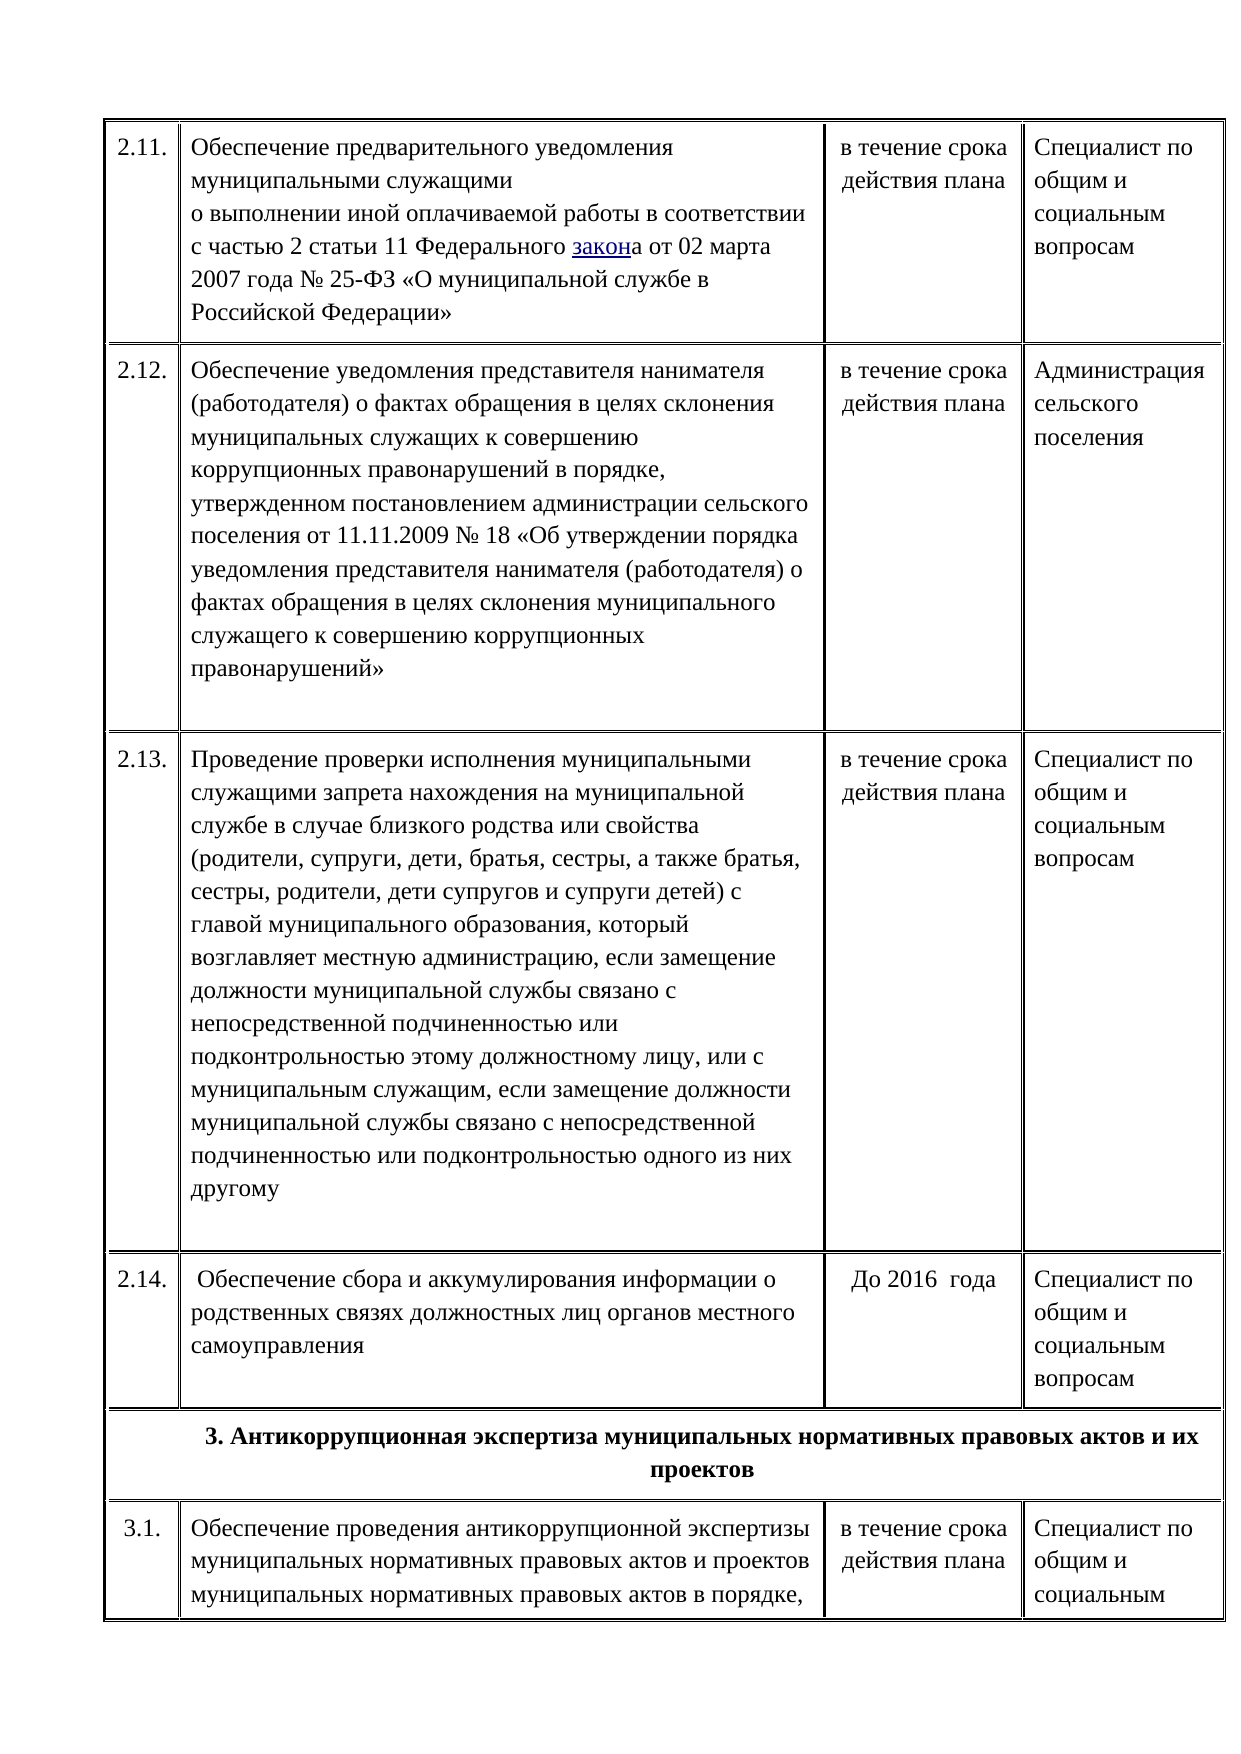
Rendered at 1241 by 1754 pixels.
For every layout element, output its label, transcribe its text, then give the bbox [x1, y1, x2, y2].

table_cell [1023, 1499, 1223, 1618]
table_cell Специалист по общим и социальным вопросам [1023, 730, 1224, 1250]
table_cell 2.13. [105, 730, 179, 1250]
table_cell Обеспечение уведомления представителя нанимателя (работодателя) о фактах обращения в целях склонения муниципальных служащих к совершению коррупционных правонарушений в порядке, утвержденном постановлением администрации сельского поселения от 11.11.2009 № 18 «Об утверждении порядка уведомления представителя нанимателя (работодателя) о фактах обращения в целях склонения муниципального служащего к совершению коррупционных правонарушений» [181, 345, 823, 730]
table_cell Обеспечение сбора и аккумулирования информации о родственных связях должностных лиц органов местного самоуправления [181, 1254, 823, 1407]
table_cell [1023, 122, 1223, 341]
table_cell Обеспечение предварительного уведомления муниципальными служащими о выполнении иной оплачиваемой работы в соответствии с частью 2 статьи 11 Федерального закона от 02 марта 2007 года № 25-ФЗ «О муниципальной службе в Российской Федерации» [180, 122, 824, 341]
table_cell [824, 120, 1023, 341]
table_cell Проведение проверки исполнения муниципальными служащими запрета нахождения на муниципальной службе в случае близкого родства или свойства (родители, супруги, дети, братья, сестры, а также братья, сестры, родители, дети супругов и супруги детей) с главой муниципального образования, который возглавляет местную администрацию, если замещение должности муниципальной службы связано с непосредственной подчиненностью или подконтрольностью этому должностному лицу, или с муниципальным служащим, если замещение должности муниципальной службы связано с непосредственной подчиненностью или подконтрольностью одного из них другому [181, 733, 823, 1250]
table_cell 2.14. [106, 1250, 178, 1407]
table_cell 3.1. [106, 1499, 179, 1618]
table_cell Администрация сельского поселения [1025, 341, 1223, 730]
table_cell в течение срока действия плана [826, 733, 1021, 1250]
table_cell Специалист по общим и социальным вопросам [1025, 1250, 1223, 1407]
table_cell 2.11. [106, 122, 179, 341]
table_cell 2.12. [106, 341, 178, 730]
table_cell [180, 1502, 824, 1618]
table_cell До 2016 года [826, 1254, 1021, 1407]
table_cell в течение срока действия плана [826, 345, 1021, 730]
table_cell 3. Антикоррупционная экспертиза муниципальных нормативных правовых актов и их проектов [106, 1407, 1223, 1498]
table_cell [824, 1500, 1023, 1618]
